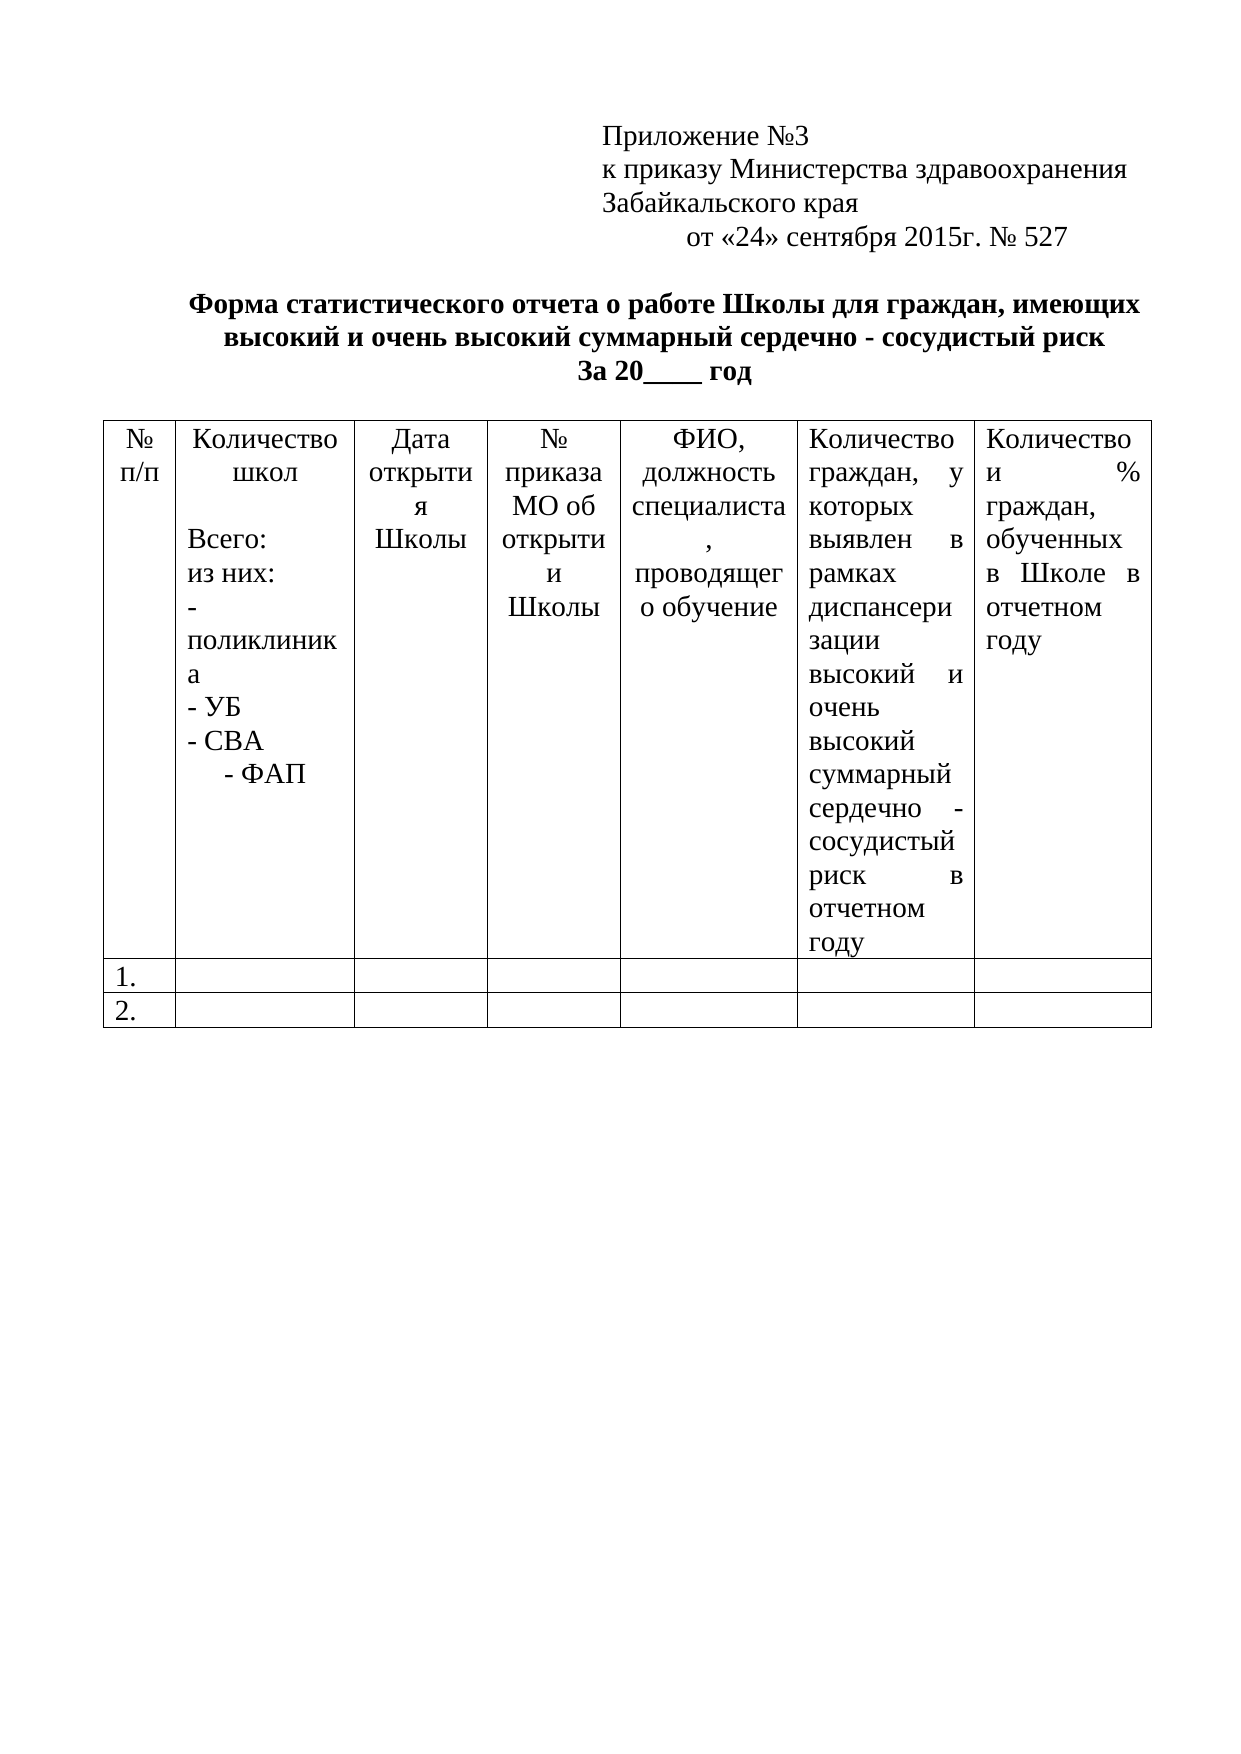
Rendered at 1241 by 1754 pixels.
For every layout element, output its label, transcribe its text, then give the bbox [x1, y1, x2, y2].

table_cell 1. [104, 959, 175, 992]
table_cell [621, 993, 797, 1027]
table_header Количество школ Всего: из них: - поликлиника - УБ - СВА - ФАП [176, 421, 354, 958]
table_header Приложение №3 к приказу Министерства здравоохранения Забайкальского края от «24» сентября 2015г. № 527 [591, 118, 1163, 252]
table_cell [176, 993, 354, 1027]
text Форма статистического отчета о работе Школы для граждан, имеющих высокий и очень высокий суммарный сердечно - сосудистый риск [177, 286, 1152, 353]
table_header № п/п [104, 421, 175, 958]
table_header № приказа МО об открытии Школы [488, 421, 620, 958]
table_cell [176, 959, 354, 992]
table_cell [621, 959, 797, 992]
table_cell [355, 993, 487, 1027]
table_cell [488, 959, 620, 992]
table_cell [975, 959, 1151, 992]
table_cell [355, 959, 487, 992]
table_header ФИО, должность специалиста, проводящего обучение [621, 421, 797, 958]
table_cell 2. [104, 993, 175, 1027]
table_cell [975, 993, 1151, 1027]
table_header Количество граждан, у которых выявлен в рамках диспансеризации высокий и очень высокий суммарный сердечно - сосудистый риск в отчетном году [798, 421, 974, 958]
table_cell [798, 959, 974, 992]
table_cell [488, 993, 620, 1027]
table_header Количество и % граждан, обученных в Школе в отчетном году [975, 421, 1151, 958]
table_header Дата открытия Школы [355, 421, 487, 958]
text За 20____ год [177, 353, 1152, 386]
table_cell [798, 993, 974, 1027]
